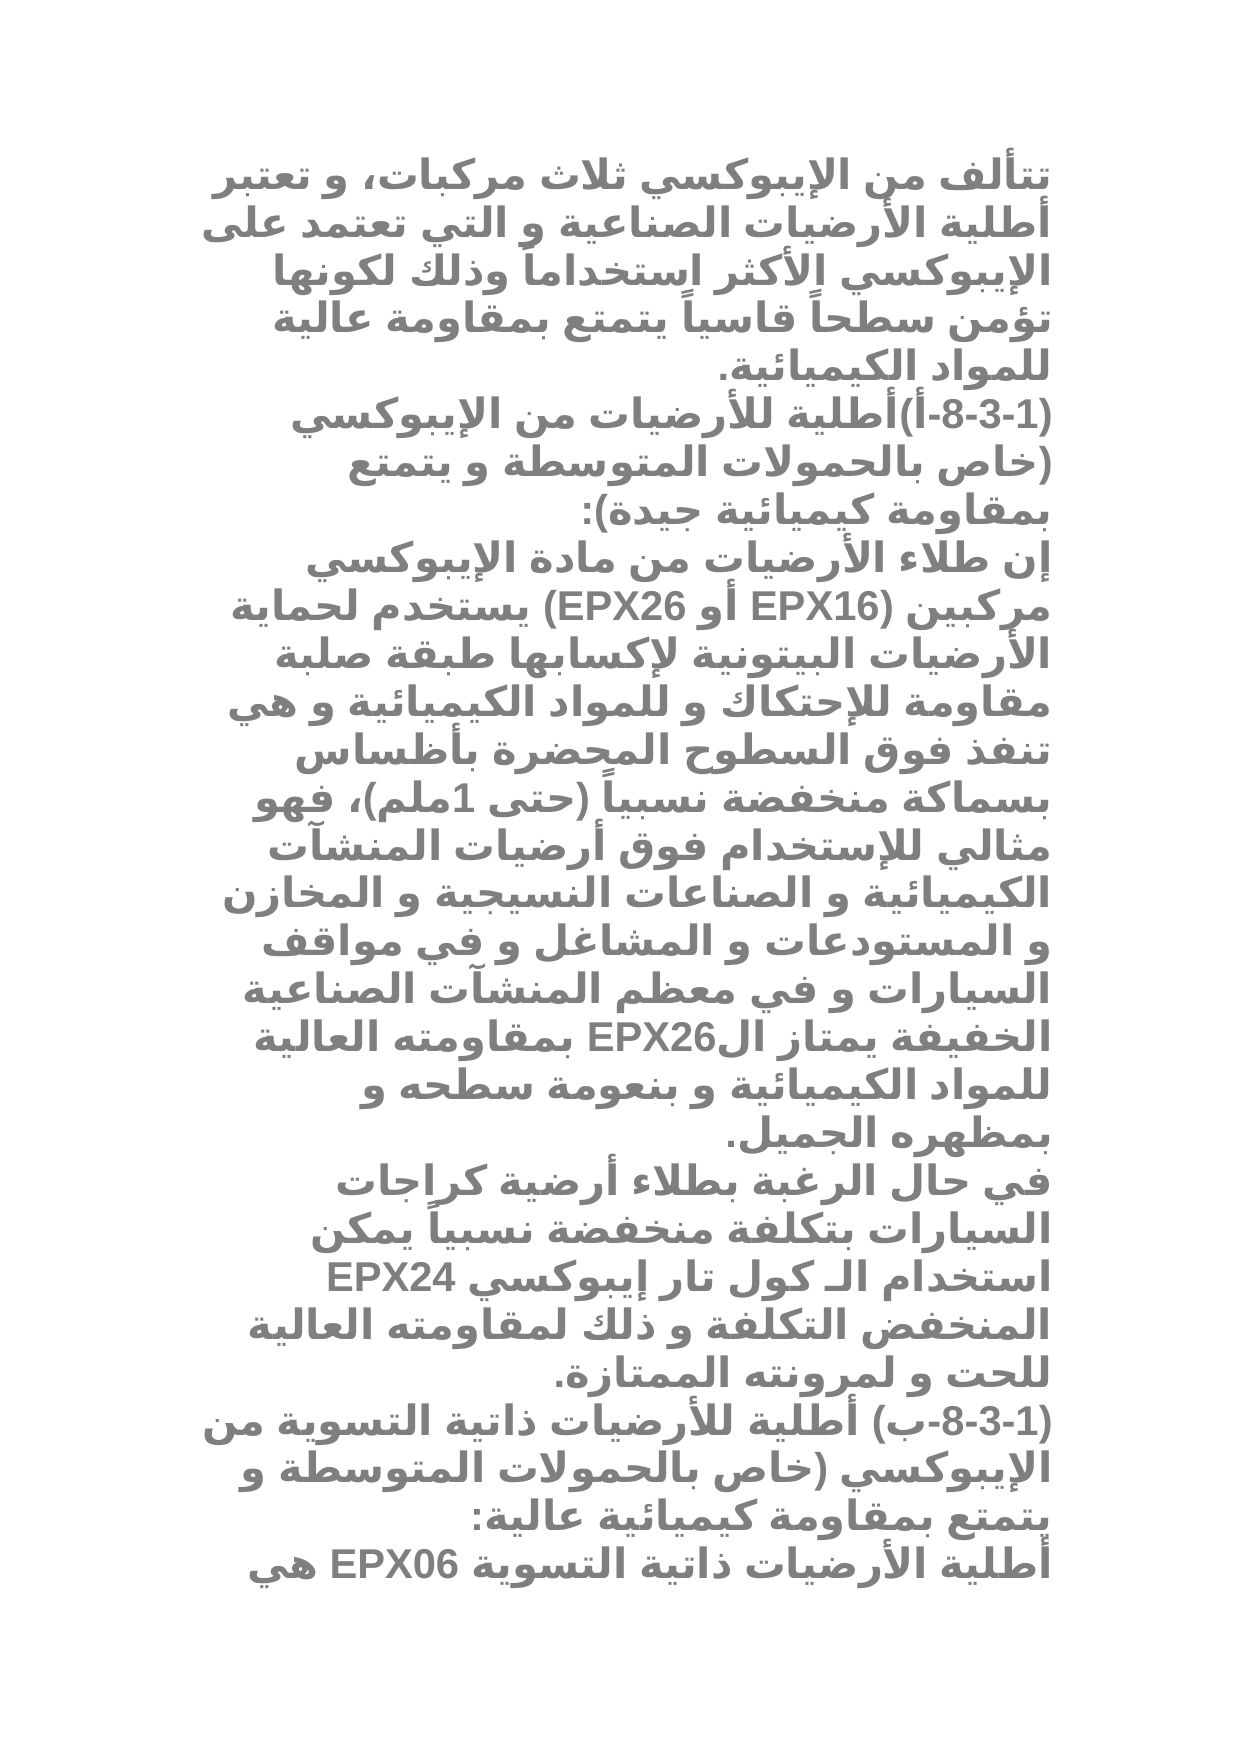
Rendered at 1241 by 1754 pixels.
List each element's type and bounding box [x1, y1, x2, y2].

text [187, 150, 1053, 1587]
